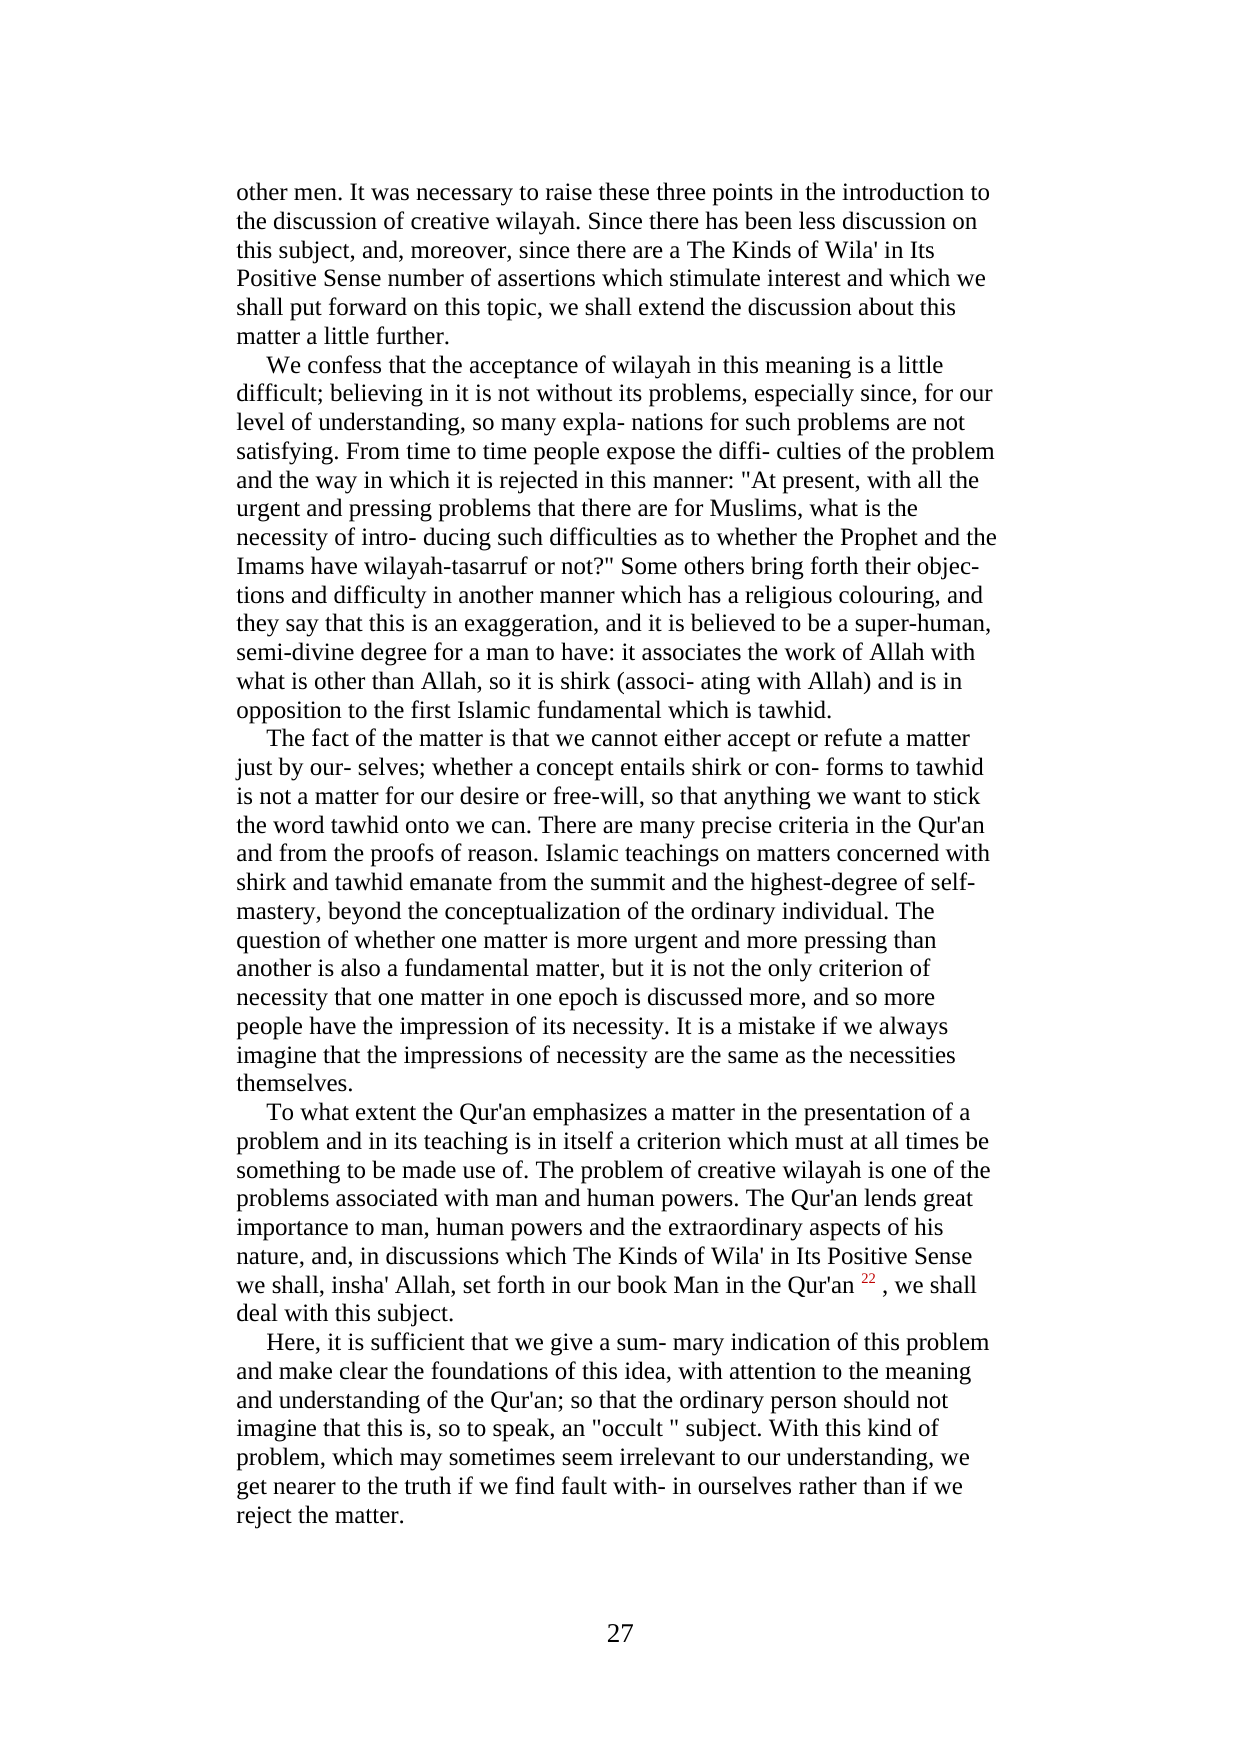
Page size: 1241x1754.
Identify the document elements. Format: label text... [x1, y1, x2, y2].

text We confess that the acceptance of wilayah in this meaning is a little difficult; believing in it is not without its problems, especially since, for our level of understanding, so many expla- nations for such problems are not satisfying. From time to time people expose the diffi- culties of the problem and the way in which it is rejected in this manner: "At present, with all the urgent and pressing problems that there are for Muslims, what is the necessity of intro- ducing such difficulties as to whether the Prophet and the Imams have wilayah-tasarruf or not?" Some others bring forth their objec- tions and difficulty in another manner which has a religious colouring, and they say that this is an exaggeration, and it is believed to be a super-human, semi-divine degree for a man to have: it associates the work of Allah with what is other than Allah, so it is shirk (associ- ating with Allah) and is in opposition to the first Islamic fundamental which is tawhid. [236, 350, 1004, 723]
text Here, it is sufficient that we give a sum- mary indication of this problem and make clear the foundations of this idea, with attention to the meaning and understanding of the Qur'an; so that the ordinary person should not imagine that this is, so to speak, an "occult " subject. With this kind of problem, which may sometimes seem irrelevant to our understanding, we get nearer to the truth if we find fault with- in ourselves rather than if we reject the matter. [236, 1327, 1004, 1528]
text To what extent the Qur'an emphasizes a matter in the presentation of a problem and in its teaching is in itself a criterion which must at all times be something to be made use of. The problem of creative wilayah is one of the problems associated with man and human powers. The Qur'an lends great importance to man, human powers and the extraordinary aspects of his nature, and, in discussions which The Kinds of Wila' in Its Positive Sense we shall, insha' Allah, set forth in our book Man in the Qur'an 22 , we shall deal with this subject. [236, 1097, 1004, 1327]
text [236, 177, 1004, 350]
text The fact of the matter is that we cannot either accept or refute a matter just by our- selves; whether a concept entails shirk or con- forms to tawhid is not a matter for our desire or free-will, so that anything we want to stick the word tawhid onto we can. There are many precise criteria in the Qur'an and from the proofs of reason. Islamic teachings on matters concerned with shirk and tawhid emanate from the summit and the highest-degree of self- mastery, beyond the conceptualization of the ordinary individual. The question of whether one matter is more urgent and more pressing than another is also a fundamental matter, but it is not the only criterion of necessity that one matter in one epoch is discussed more, and so more people have the impression of its necessity. It is a mistake if we always imagine that the impressions of necessity are the same as the necessities themselves. [236, 723, 1004, 1097]
